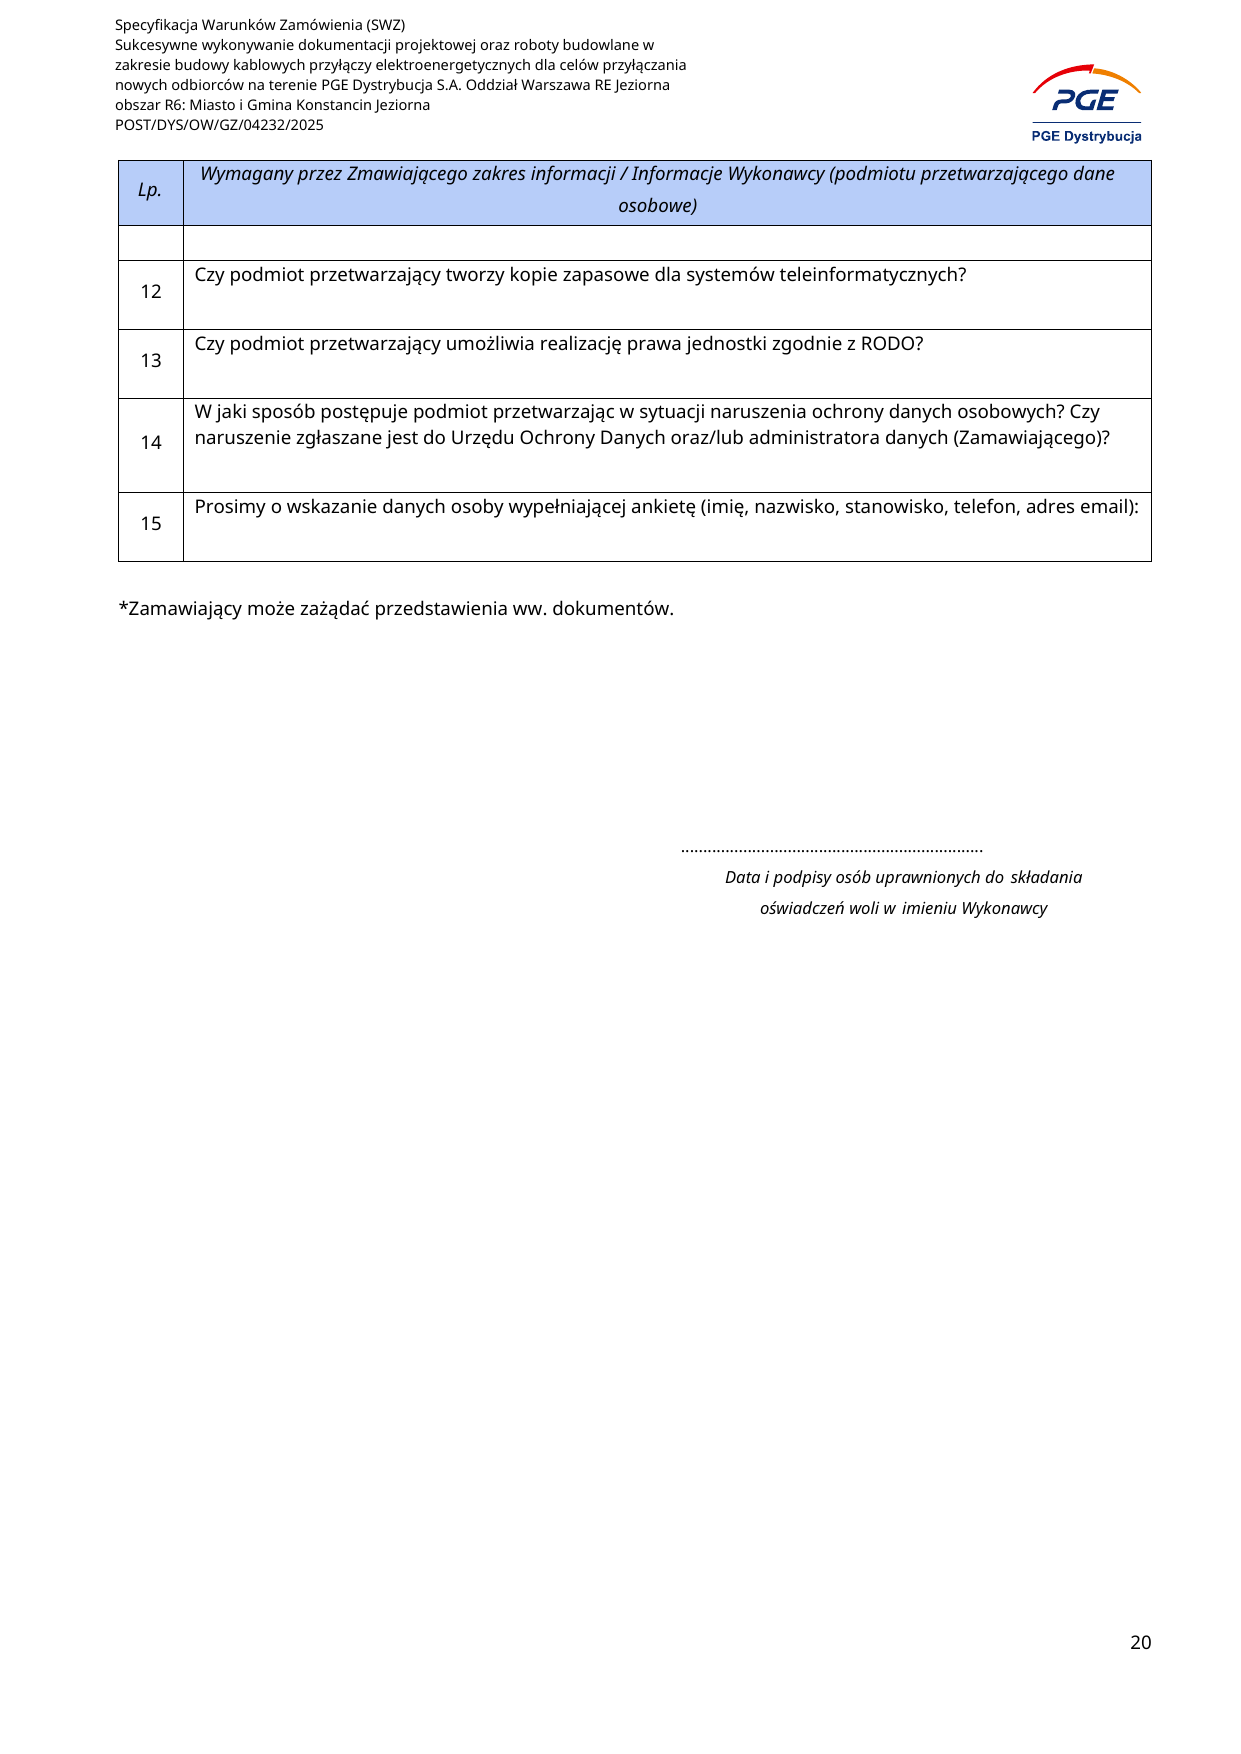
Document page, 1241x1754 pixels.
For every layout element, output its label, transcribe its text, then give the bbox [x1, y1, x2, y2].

text Data i podpisy osób uprawnionych do składania [664, 866, 1144, 888]
table_cell Czy podmiot przetwarzający umożliwia realizację prawa jednostki zgodnie z RODO? [184, 330, 1151, 398]
table_header Lp. [119, 161, 183, 225]
table_header Wymagany przez Zmawiającego zakres informacji / Informacje Wykonawcy (podmiotu przetwarzającego dane osobowe) [184, 161, 1151, 225]
table_cell Prosimy o wskazanie danych osoby wypełniającej ankietę (imię, nazwisko, stanowisko, telefon, adres email): [184, 493, 1151, 561]
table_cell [184, 226, 1151, 260]
table_cell 14 [119, 399, 183, 492]
text oświadczeń woli w imieniu Wykonawcy [664, 897, 1144, 919]
table_cell 13 [119, 330, 183, 398]
table_cell W jaki sposób postępuje podmiot przetwarzając w sytuacji naruszenia ochrony danych osobowych? Czy naruszenie zgłaszane jest do Urzędu Ochrony Danych oraz/lub administratora danych (Zamawiającego)? [184, 399, 1151, 492]
text *Zamawiający może zażądać przedstawienia ww. dokumentów. [118, 596, 1152, 621]
table_cell 12 [119, 261, 183, 329]
text .................................................................... [607, 832, 1152, 857]
table_cell 11 [119, 226, 183, 260]
table_cell Czy podmiot przetwarzający tworzy kopie zapasowe dla systemów teleinformatycznych? [184, 261, 1151, 329]
table_cell 15 [119, 493, 183, 561]
